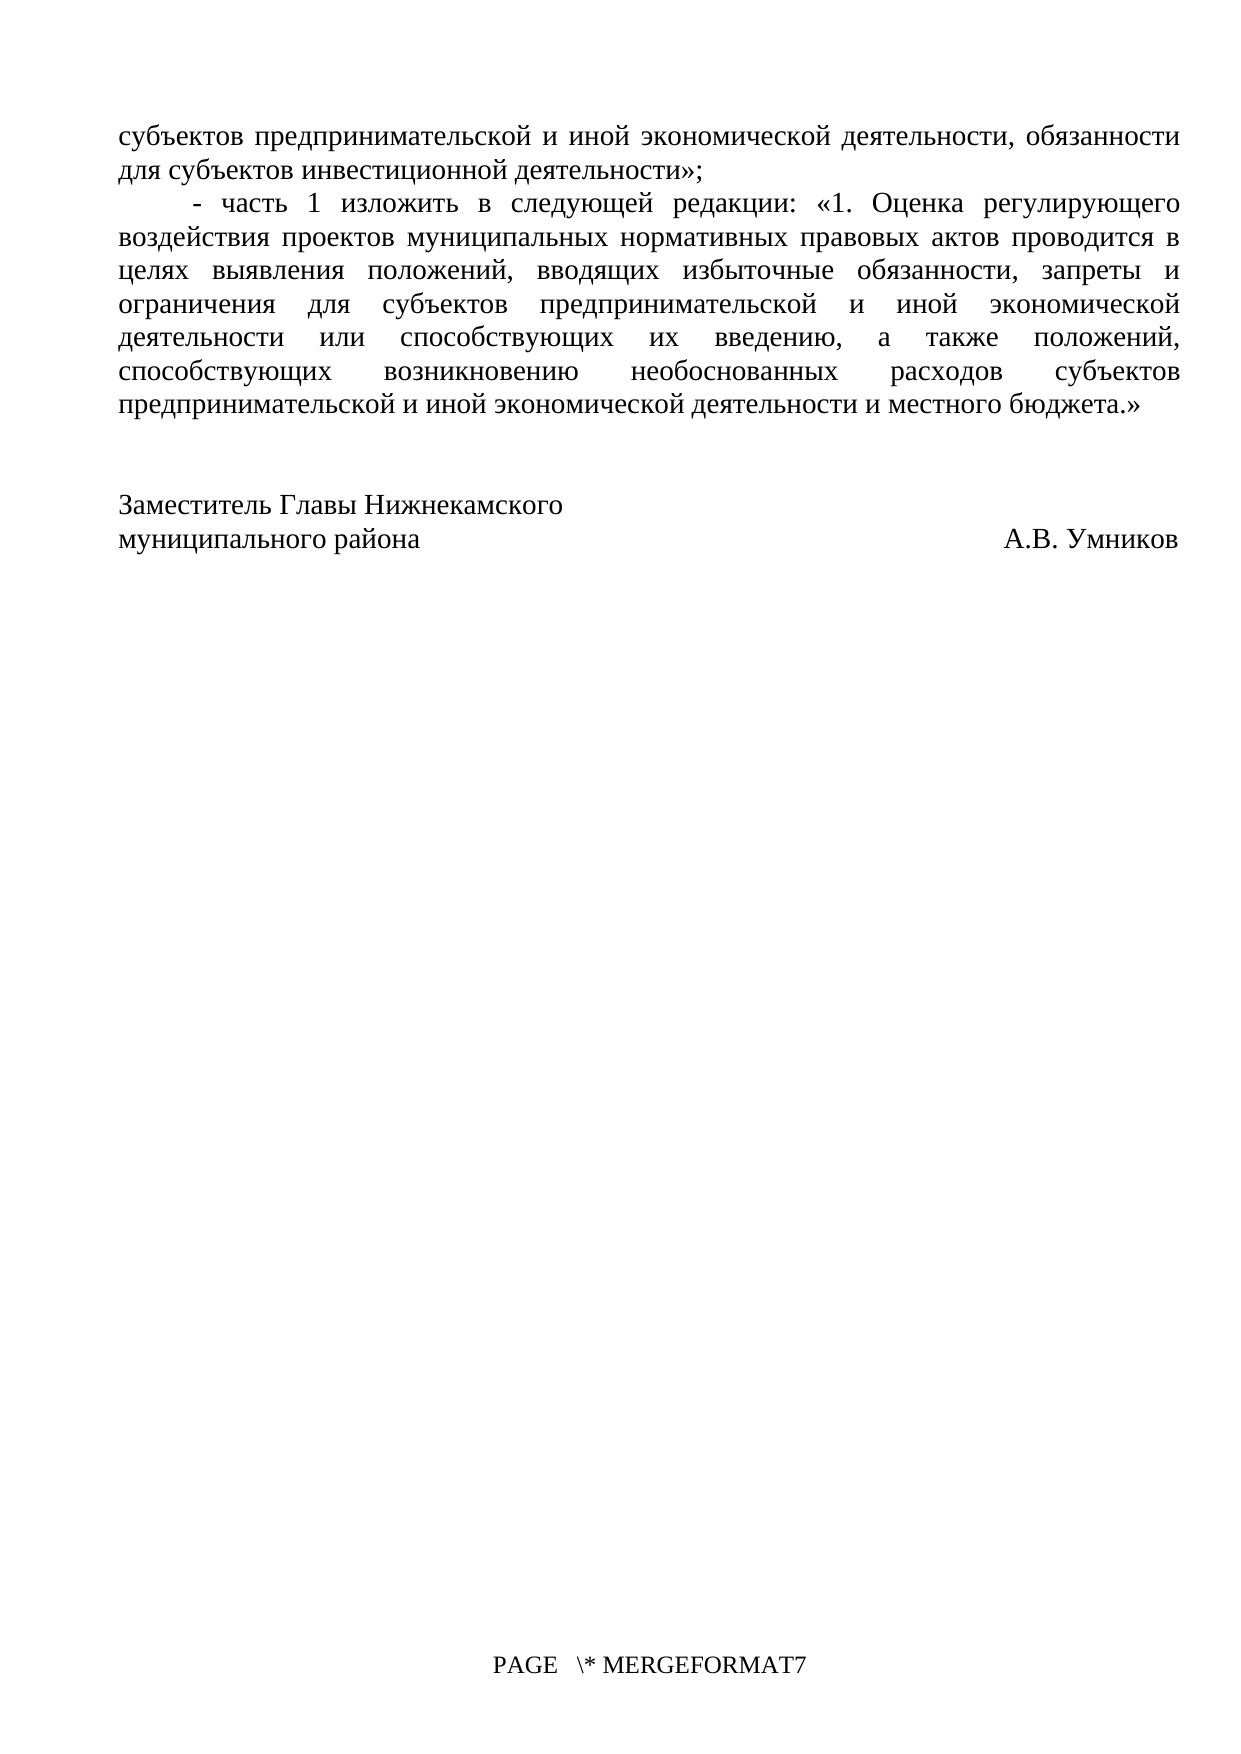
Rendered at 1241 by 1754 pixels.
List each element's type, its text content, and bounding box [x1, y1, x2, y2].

text Заместитель Главы Нижнекамского [118, 487, 1181, 521]
text муниципального района А.В. Умников [118, 521, 1181, 554]
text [118, 118, 1181, 185]
text - часть 1 изложить в следующей редакции: «1. Оценка регулирующего воздействия проектов муниципальных нормативных правовых актов проводится в целях выявления положений, вводящих избыточные обязанности, запреты и ограничения для субъектов предпринимательской и иной экономической деятельности или способствующих их введению, а также положений, способствующих возникновению необоснованных расходов субъектов предпринимательской и иной экономической деятельности и местного бюджета.» [118, 185, 1181, 420]
